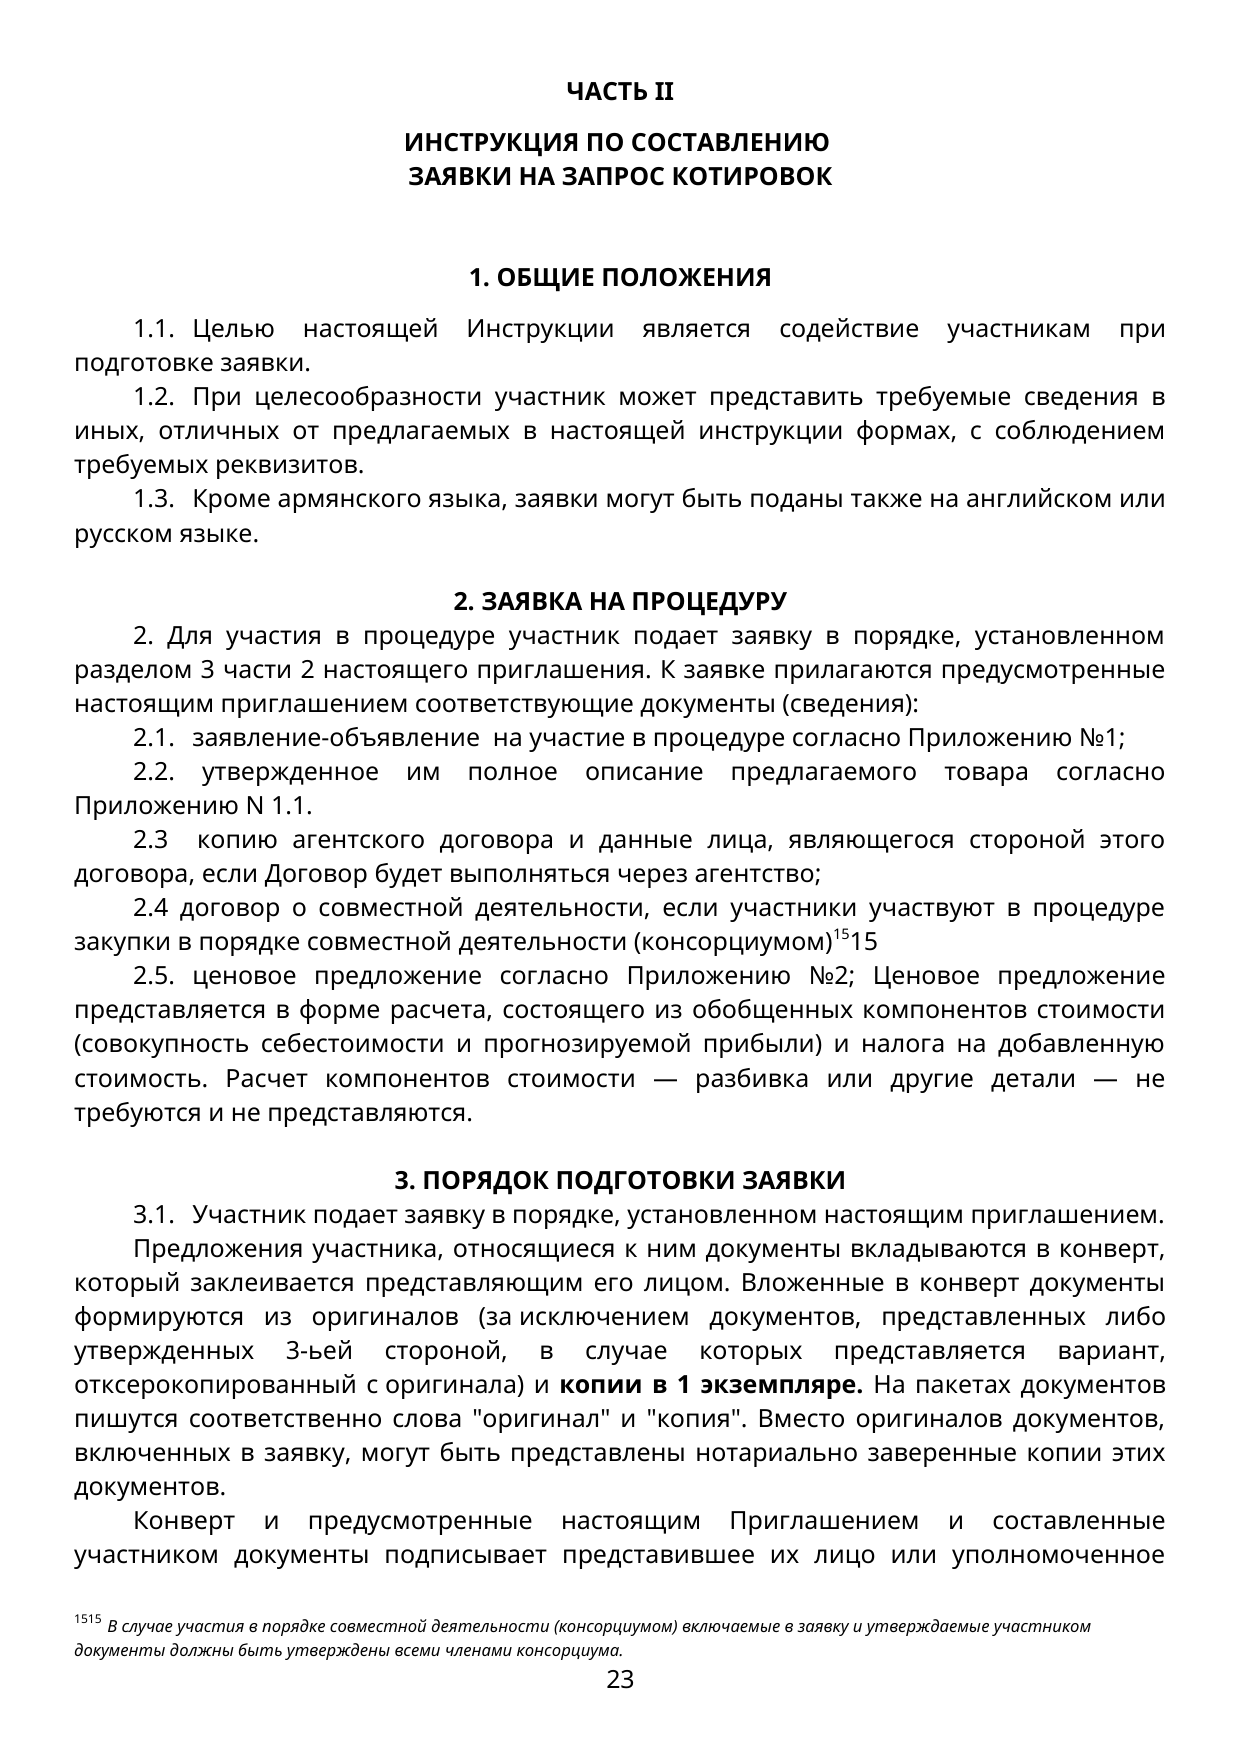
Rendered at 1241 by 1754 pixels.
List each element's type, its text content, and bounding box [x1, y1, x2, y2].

text 3. ПОРЯДОК ПОДГОТОВКИ ЗАЯВКИ [74, 1162, 1167, 1196]
text 2.1. заявление-объявлениe на участие в процедуре согласно Приложению №1; [74, 719, 1167, 754]
text 1. ОБЩИЕ ПОЛОЖЕНИЯ [74, 260, 1167, 294]
text 2.5. ценовое предложение согласно Приложению №2; Ценовое предложение представляется в форме расчета, состоящего из обобщенных компонентов стоимости (совокупность себестоимости и прогнозируемой прибыли) и налога на добавленную стоимость. Расчет компонентов стоимости — разбивка или другие детали — не требуются и не представляются. [74, 958, 1167, 1128]
text 2.3 копию агентского договора и данные лица, являющегося стороной этого договора, если Договор будет выполняться через агентство; [74, 822, 1167, 890]
text 3.1. Участник подает заявку в порядке, установленном настоящим приглашением. [74, 1196, 1167, 1231]
text ЧАСТЬ II [74, 74, 1167, 108]
text ИНСТРУКЦИЯ ПО СОСТАВЛЕНИЮ ЗАЯВКИ НА ЗАПРОС КОТИРОВОК [74, 124, 1167, 193]
text 1.3. Кроме армянского языка, заявки могут быть поданы также на английском или русском языке. [74, 481, 1167, 549]
text Предложения участника, относящиеся к ним документы вкладываются в конверт, который заклеивается представляющим его лицом. Вложенные в конверт документы формируются из оригиналов (за исключением документов, представленных либо утвержденных 3-ьей стороной, в случае которых представляется вариант, отксерокопированный с оригинала) и копии в 1 экземпляре. На пакетах документов пишутся соответственно слова "оригинал" и "копия". Вместо оригиналов документов, включенных в заявку, могут быть представлены нотариально заверенные копии этих документов. [74, 1231, 1167, 1503]
text 2.2. утвержденнoе им полное описание предлагаемого товара согласно Приложению N 1.1. [74, 754, 1167, 822]
text 2.4 договор о совместной деятельности, если участники участвуют в процедуре закупки в порядке совместной деятельности (консорциумом)15 [74, 890, 1167, 958]
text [74, 1503, 1167, 1571]
text 2. Для участия в процедуре участник подает заявку в порядке, установленном разделом 3 части 2 настоящего приглашения. К заявке прилагаются предусмотренные настоящим приглашением соответствующие документы (сведения): [74, 617, 1167, 719]
text 2. ЗАЯВКА НА ПРОЦЕДУРУ [74, 583, 1167, 617]
text 1.1. Целью настоящей Инструкции является содействие участникам при подготовке заявки. [74, 311, 1167, 379]
text 1.2. При целесообразности участник может представить требуемые сведения в иных, отличных от предлагаемых в настоящей инструкции формах, с соблюдением требуемых реквизитов. [74, 379, 1167, 481]
